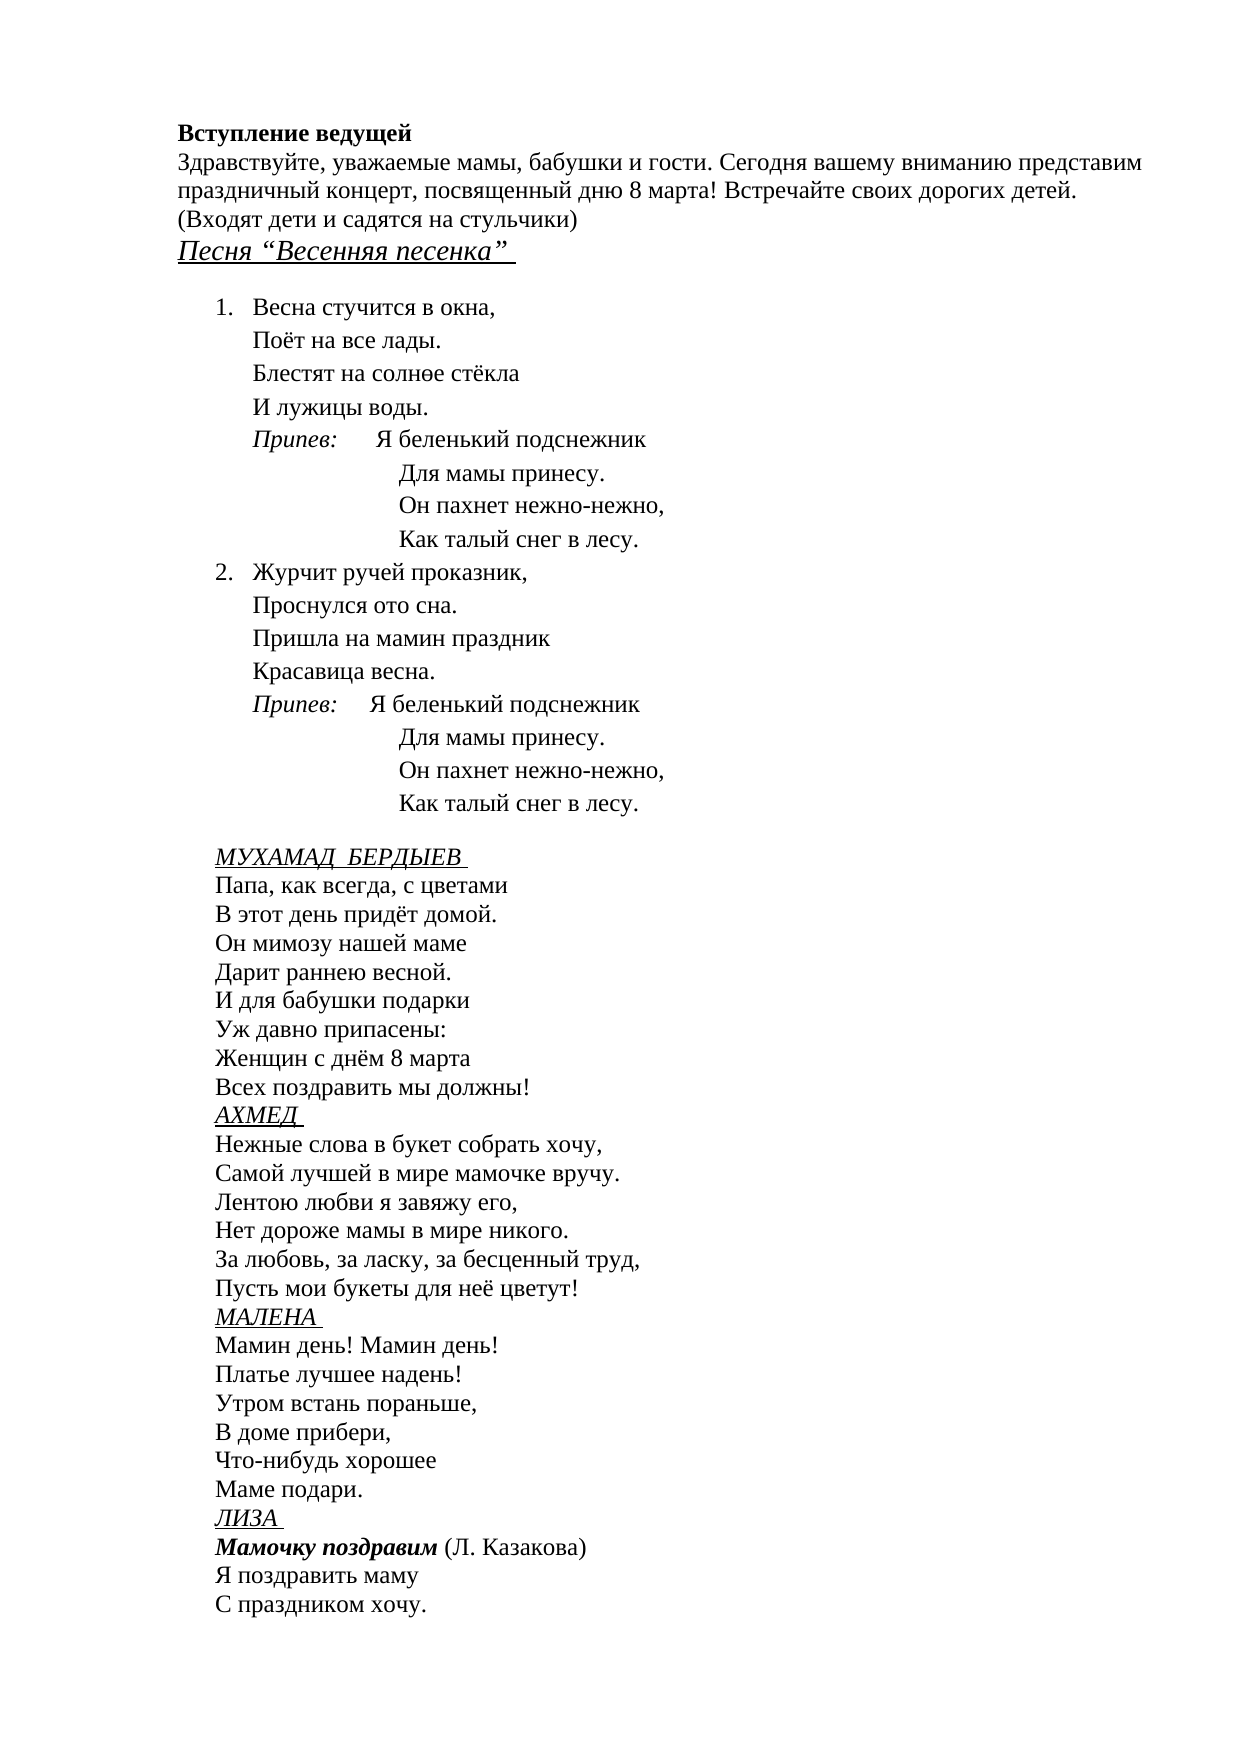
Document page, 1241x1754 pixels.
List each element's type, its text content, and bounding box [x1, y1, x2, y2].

text Вступление ведущей [177, 118, 1152, 147]
text Здравствуйте, уважаемые мамы, бабушки и гости. Сегодня вашему вниманию представим праздничный концерт, посвященный дню 8 марта! Встречайте своих дорогих детей. [177, 147, 1152, 204]
list Он пахнет нежно-нежно, [252, 491, 1152, 519]
text Папа, как всегда, с цветами В этот день придёт домой. Он мимозу нашей маме Дарит раннею весной. И для бабушки подарки Уж давно припасены: Женщин с днём 8 марта Всех поздравить мы должны! [215, 870, 1152, 1100]
text Я поздравить маму [215, 1560, 1152, 1589]
list Для мамы принесу. [252, 458, 1152, 486]
text МАЛЕНА [215, 1302, 1152, 1330]
list Он пахнет нежно-нежно, [252, 755, 1152, 783]
text МУХАМАД БЕРДЫЕВ [215, 842, 1152, 870]
list Пришла на мамин праздник [252, 623, 1152, 651]
list Поёт на все лады. [252, 326, 1152, 354]
text (Входят дети и садятся на стульчики) [177, 204, 1152, 233]
list Как талый снег в лесу. [252, 524, 1152, 552]
list Припев: Я беленький подснежник [252, 689, 1152, 717]
list Весна стучится в окна, [215, 292, 1152, 321]
text Песня “Весенняя песенка” [177, 233, 1152, 267]
text ЛИЗА [215, 1503, 1152, 1532]
text АХМЕД [215, 1100, 1152, 1129]
list Красавица весна. [252, 656, 1152, 684]
text Нежные слова в букет собрать хочу, Самой лучшей в мире мамочке вручу. Лентою любви я завяжу его, Нет дороже мамы в мире никого. За любовь, за ласку, за бесценный труд, Пусть мои букеты для неё цветут! [215, 1129, 1152, 1302]
list Блестят на солнөе стёкла [252, 358, 1152, 387]
text Мамин день! Мамин день! Платье лучшее надень! Утром встань пораньше, В доме прибери, Что-нибудь хорошее Маме подари. [215, 1330, 1152, 1503]
text С праздником хочу. [215, 1589, 1152, 1618]
list Журчит ручей проказник, [215, 557, 1152, 585]
list Для мамы принесу. [252, 722, 1152, 751]
list И лужицы воды. [252, 392, 1152, 420]
text Мамочку поздравим (Л. Казакова) [215, 1532, 1152, 1560]
list Проснулся ото сна. [252, 590, 1152, 618]
list Как талый снег в лесу. [252, 788, 1152, 817]
list Припев: Я беленький подснежник [252, 424, 1152, 453]
